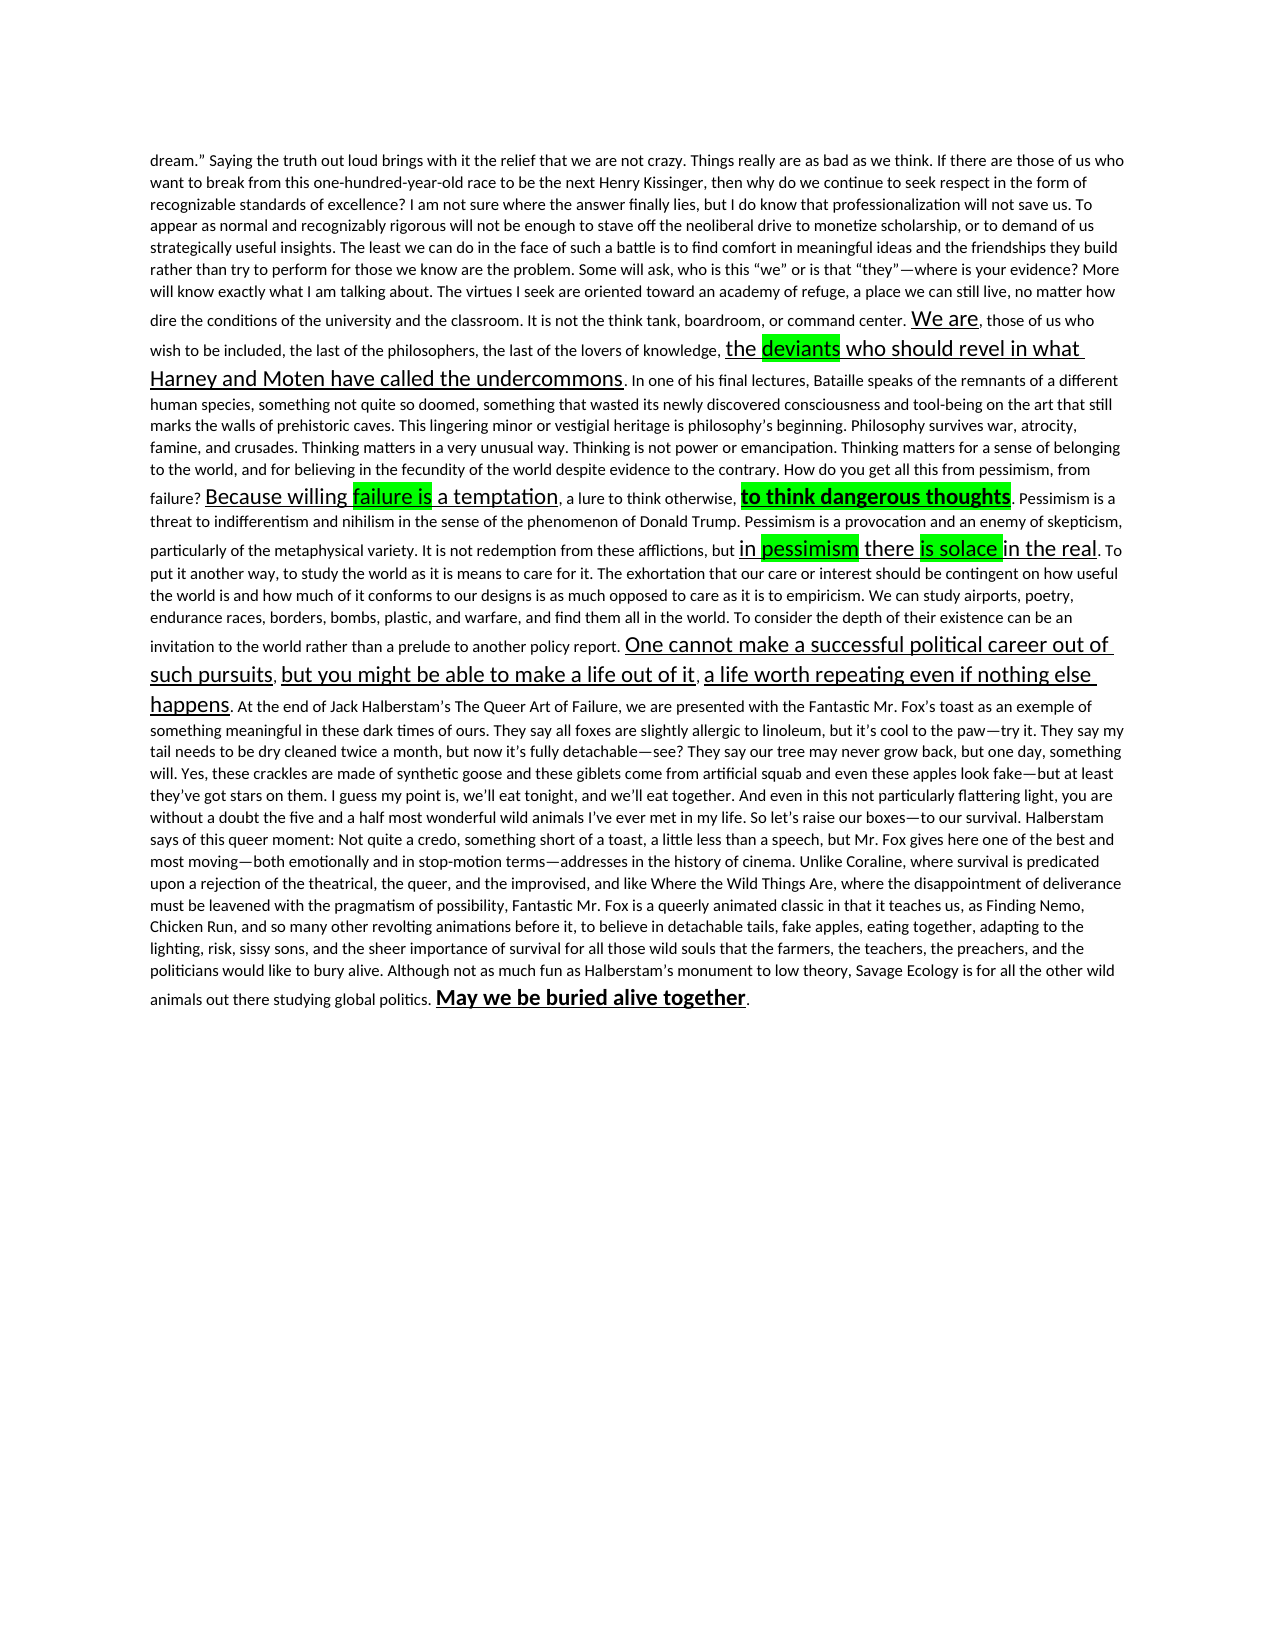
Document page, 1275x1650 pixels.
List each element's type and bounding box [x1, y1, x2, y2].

text [150, 150, 1125, 1011]
